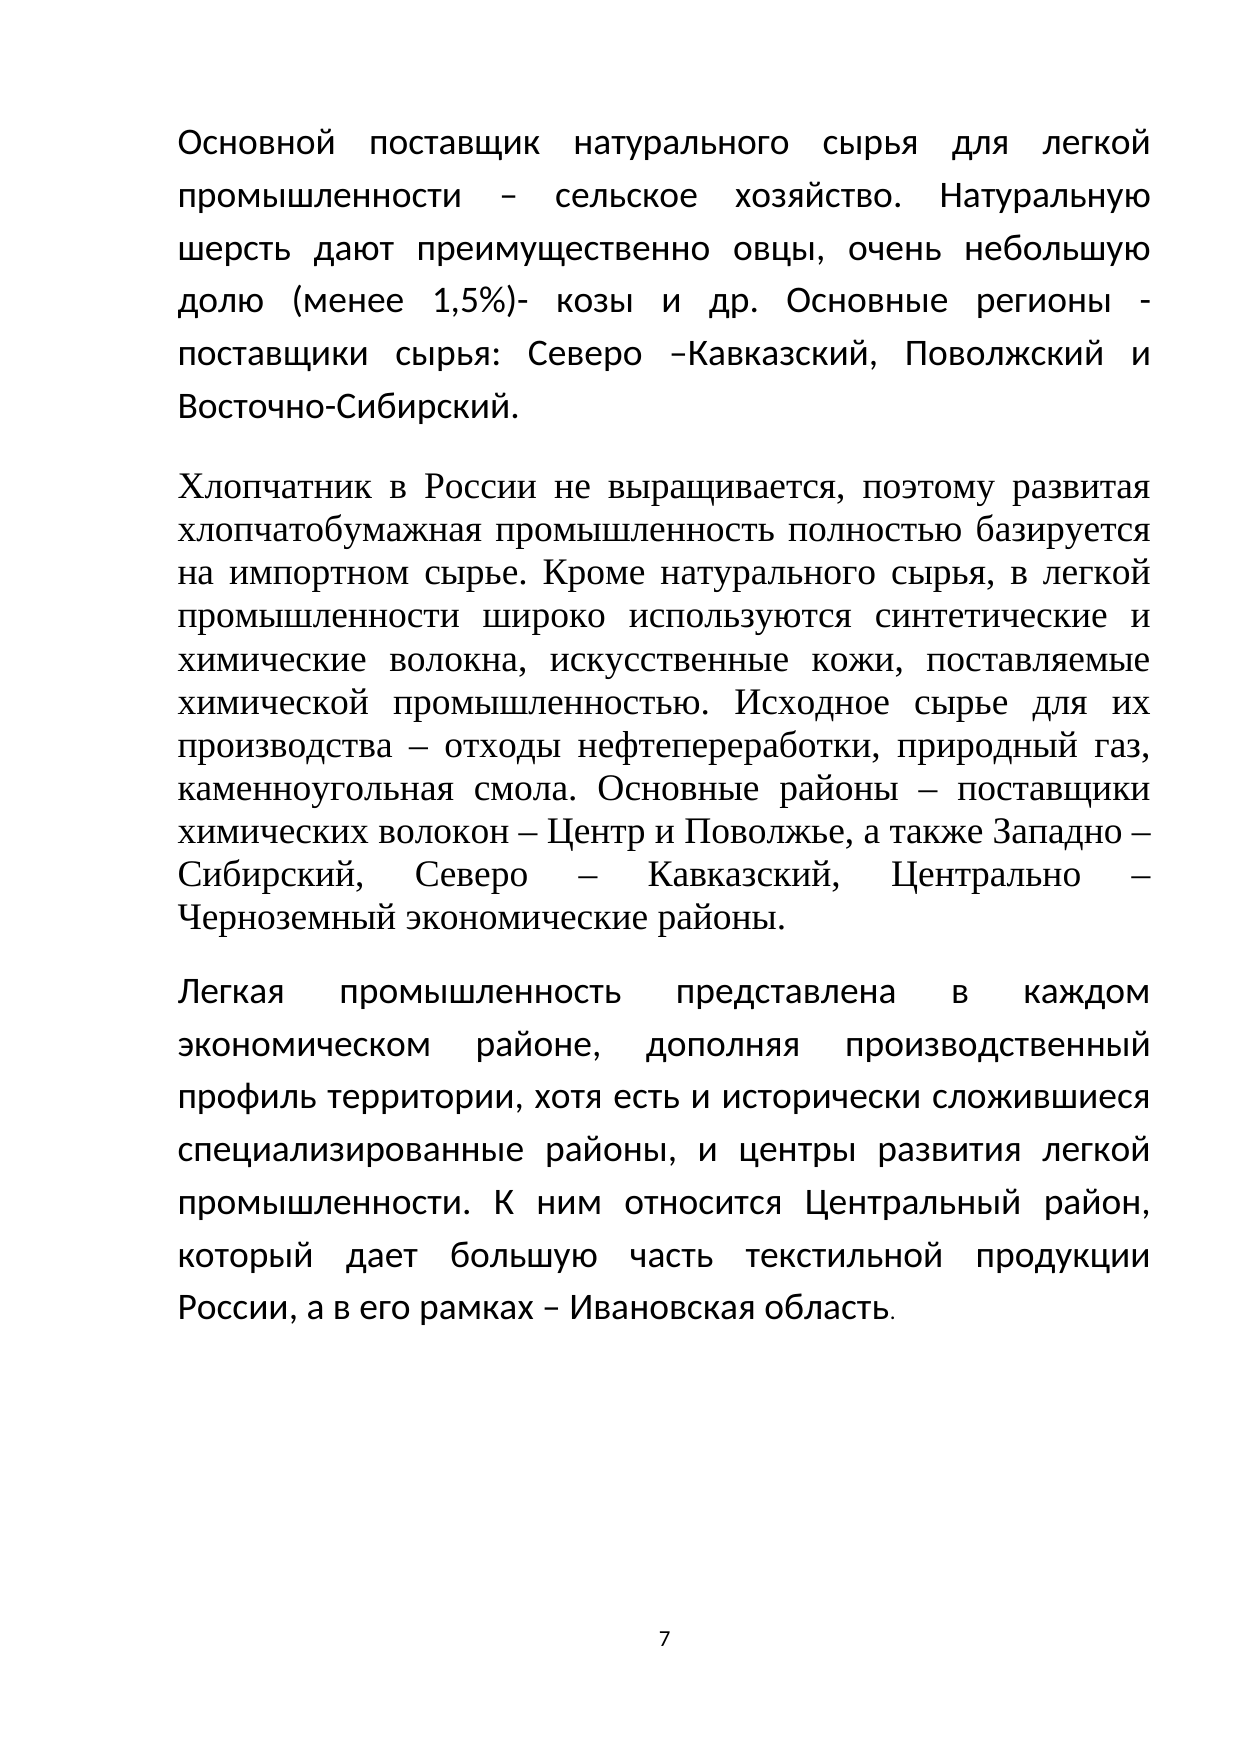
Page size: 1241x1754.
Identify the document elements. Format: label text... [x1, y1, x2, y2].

text Легкая промышленность представлена в каждом экономическом районе, дополняя производственный профиль территории, хотя есть и исторически сложившиеся специализированные районы, и центры развития легкой промышленности. К ним относится Центральный район, который дает большую часть текстильной продукции России, а в его рамках – Ивановская область. [177, 967, 1152, 1329]
text Хлопчатник в России не выращивается, поэтому развитая хлопчатобумажная промышленность полностью базируется на импортном сырье. Кроме натурального сырья, в легкой промышленности широко используются синтетические и химические волокна, искусственные кожи, поставляемые химической промышленностью. Исходное сырье для их производства – отходы нефтепереработки, природный газ, каменноугольная смола. Основные районы – поставщики химических волокон – Центр и Поволжье, а также Западно – Сибирский, Северо – Кавказский, Центрально – Черноземный экономические районы. [177, 463, 1152, 938]
text Основной поставщик натурального сырья для легкой промышленности – сельское хозяйство. Натуральную шерсть дают преимущественно овцы, очень небольшую долю (менее 1,5%)- козы и др. Основные регионы - поставщики сырья: Северо –Кавказский, Поволжский и Восточно-Сибирский. [177, 118, 1152, 427]
